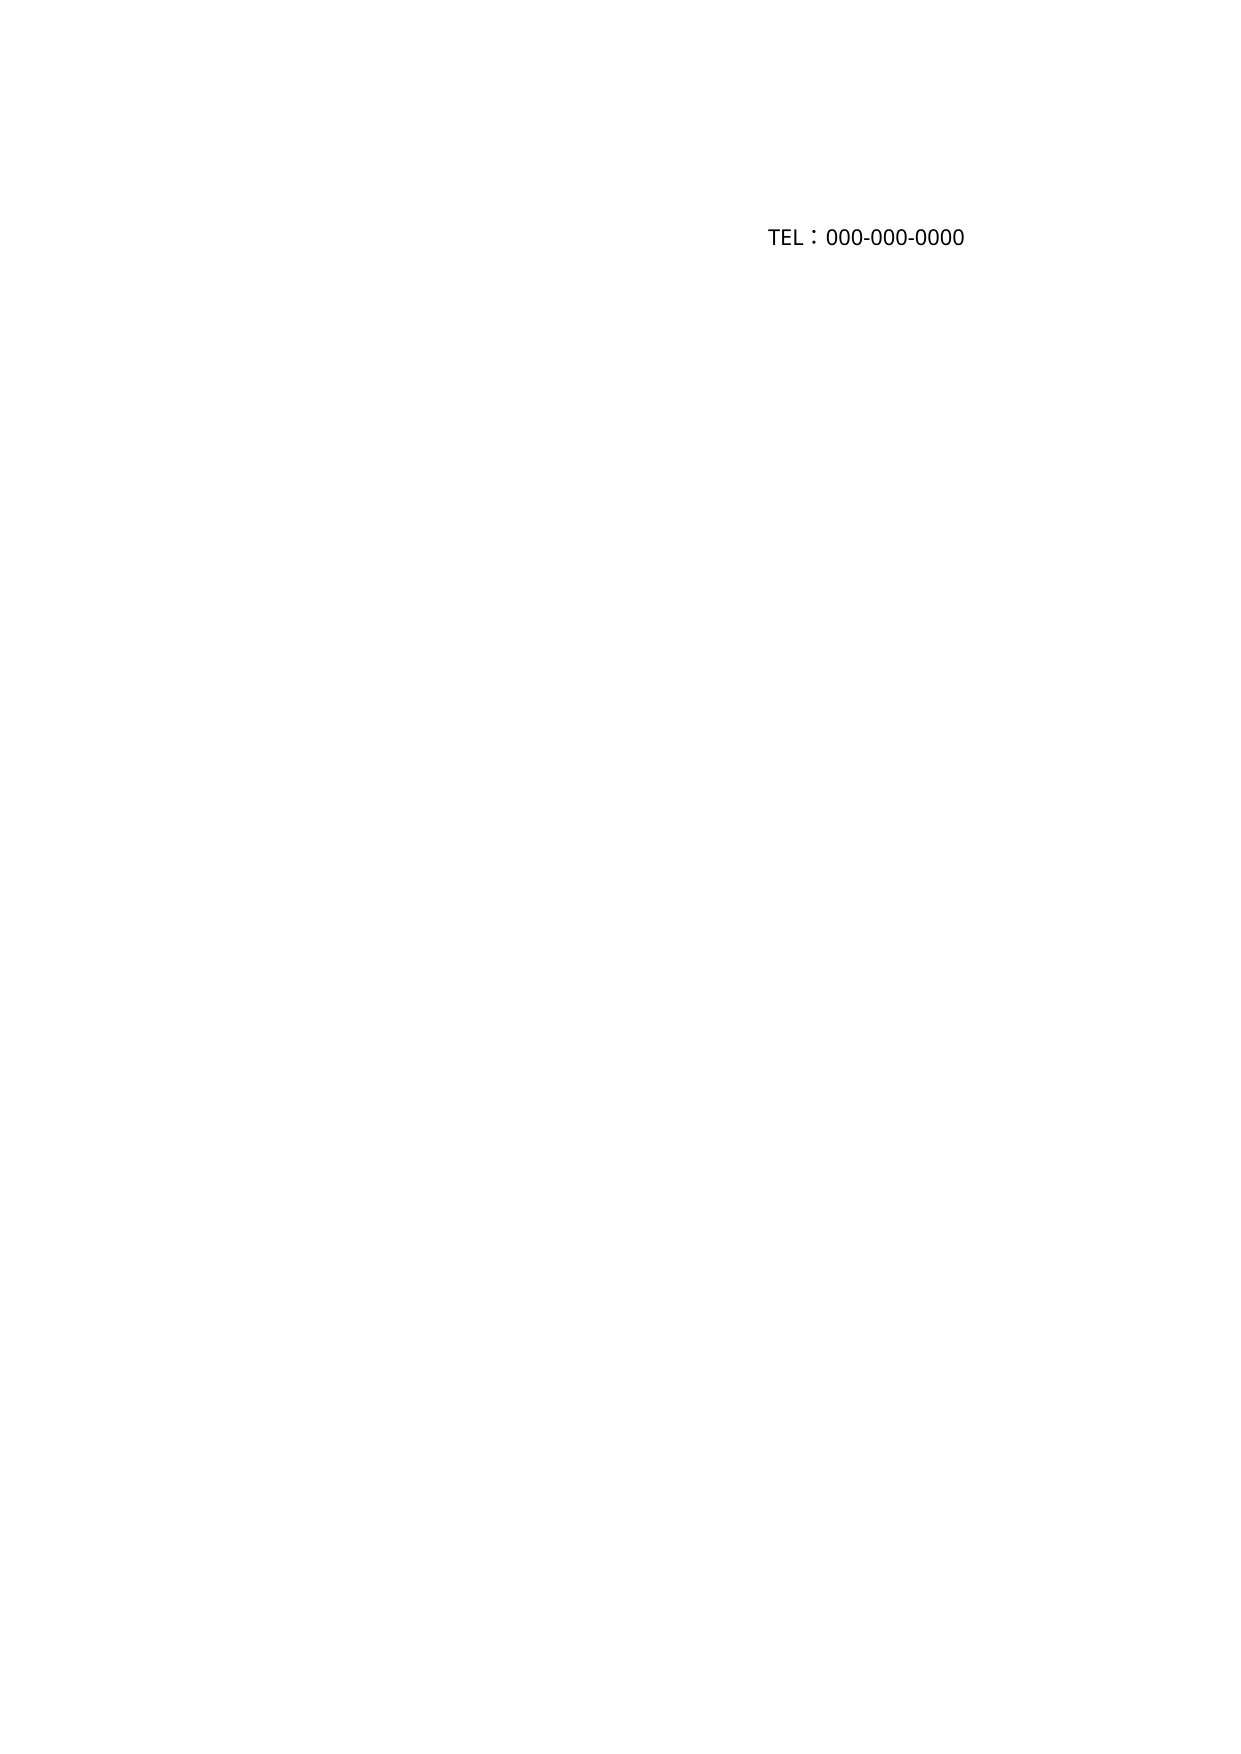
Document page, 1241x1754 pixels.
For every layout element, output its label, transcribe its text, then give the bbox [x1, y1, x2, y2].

text TEL：000-000-0000 [177, 217, 1063, 254]
